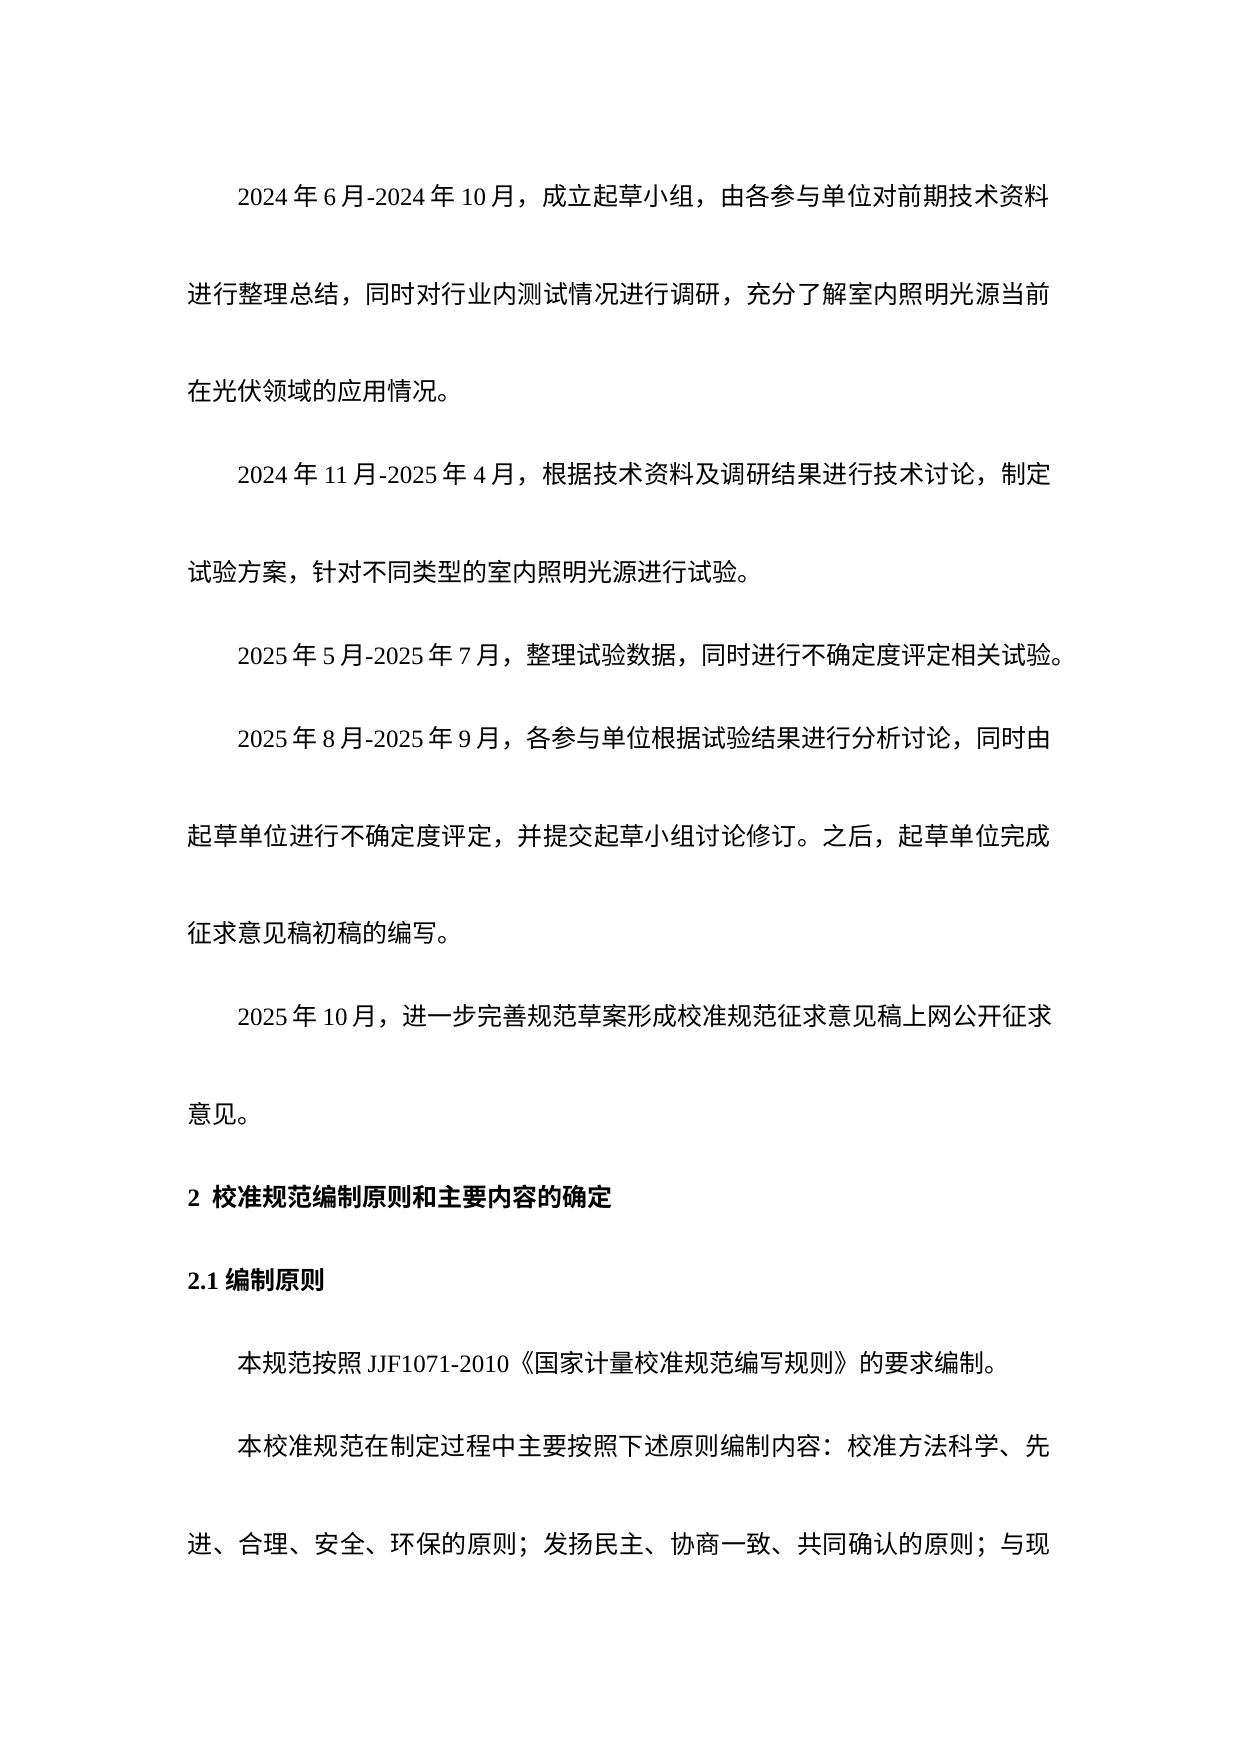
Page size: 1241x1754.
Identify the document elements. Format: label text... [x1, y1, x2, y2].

text 本规范按照JJF1071-2010《国家计量校准规范编写规则》的要求编制。 [187, 1329, 1053, 1394]
text 2024年11月-2025年4月，根据技术资料及调研结果进行技术讨论，制定试验方案，针对不同类型的室内照明光源进行试验。 [187, 441, 1053, 603]
text 2025年10月，进一步完善规范草案形成校准规范征求意见稿上网公开征求意见。 [187, 982, 1053, 1145]
text 2 校准规范编制原则和主要内容的确定 [187, 1163, 1053, 1228]
text 2.1 编制原则 [187, 1246, 1053, 1311]
text 2025年8月-2025年9月，各参与单位根据试验结果进行分析讨论，同时由起草单位进行不确定度评定，并提交起草小组讨论修订。之后，起草单位完成征求意见稿初稿的编写。 [187, 704, 1053, 964]
text 2025年5月-2025年7月，整理试验数据，同时进行不确定度评定相关试验。 [187, 621, 1053, 686]
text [187, 1412, 1053, 1575]
text 2024年6月-2024年10月，成立起草小组，由各参与单位对前期技术资料进行整理总结，同时对行业内测试情况进行调研，充分了解室内照明光源当前在光伏领域的应用情况。 [187, 162, 1053, 422]
